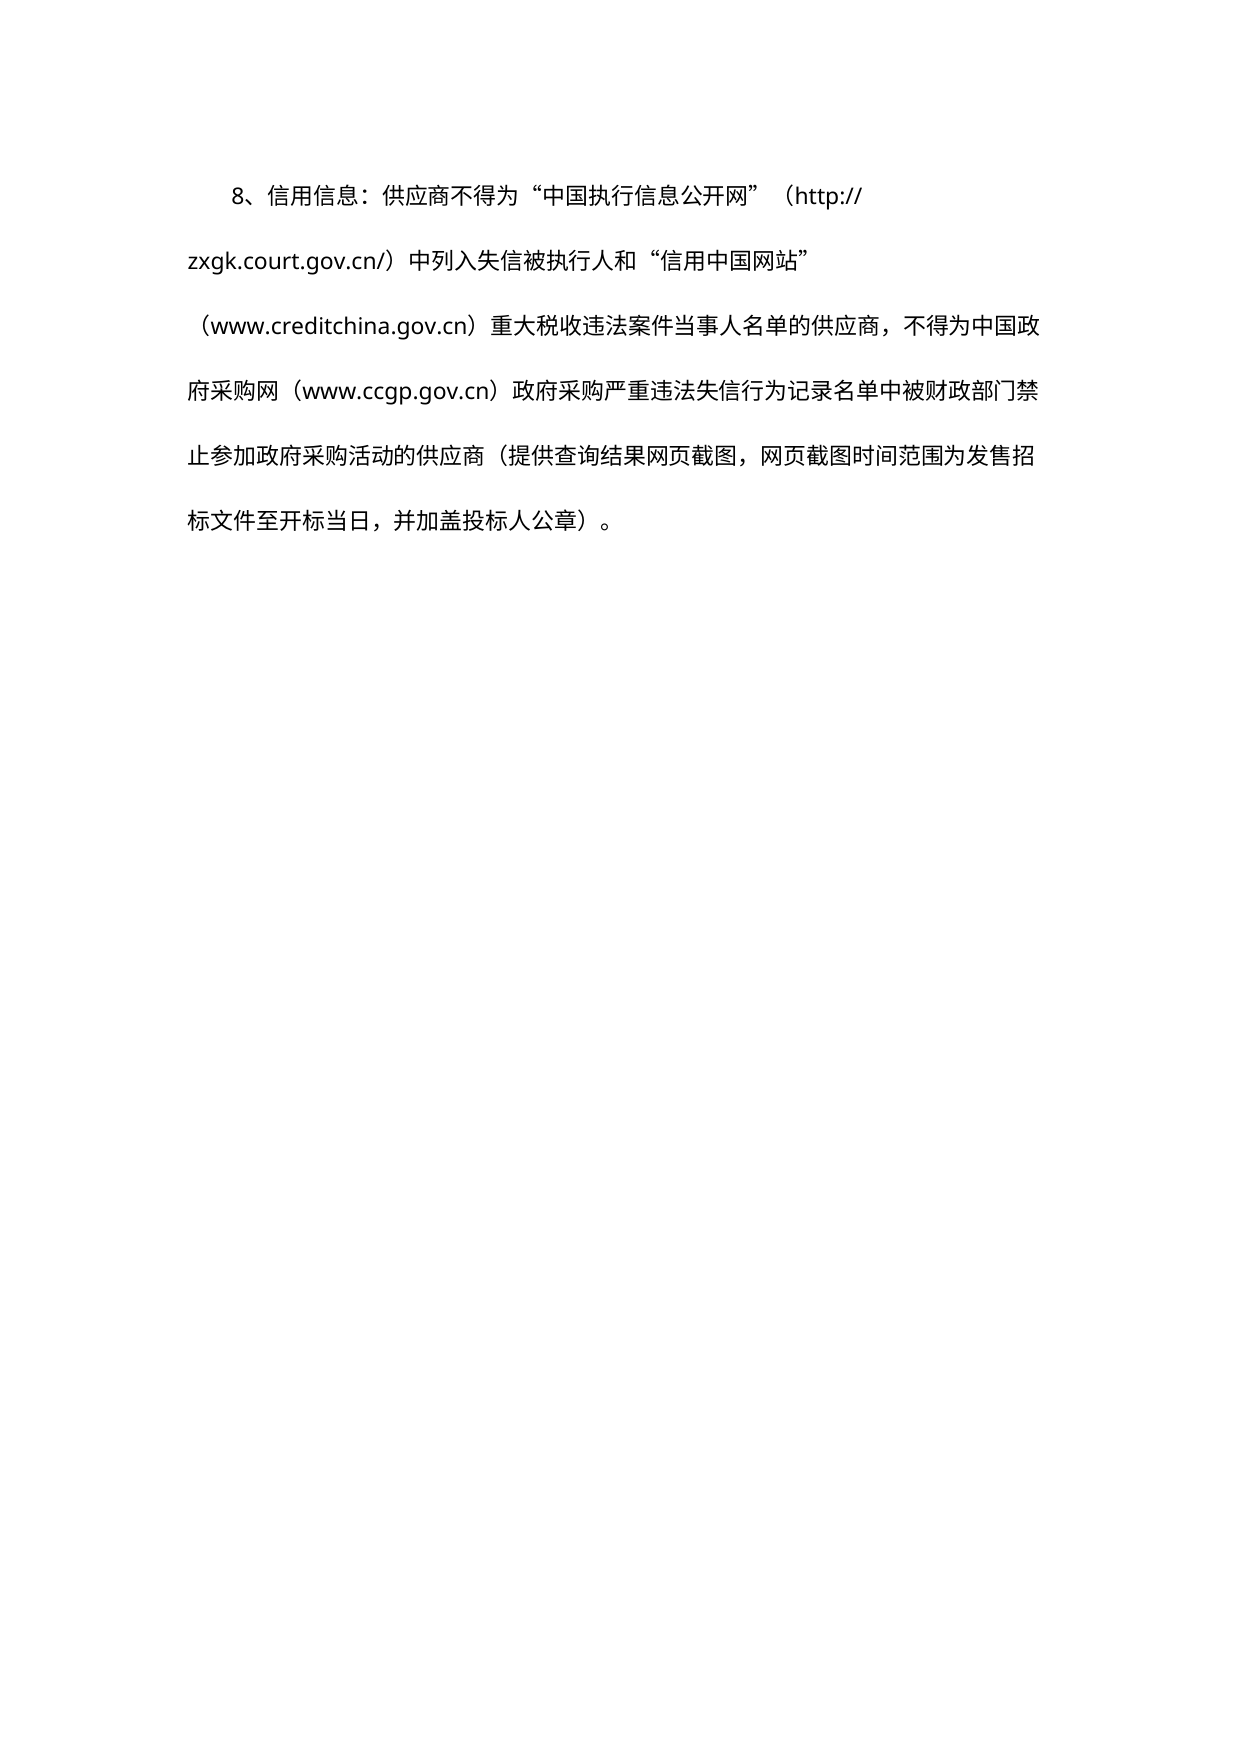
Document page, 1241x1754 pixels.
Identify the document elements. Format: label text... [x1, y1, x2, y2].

text 8、信用信息：供应商不得为“中国执行信息公开网”（http://zxgk.court.gov.cn/）中列入失信被执行人和“信用中国网站”（www.creditchina.gov.cn）重大税收违法案件当事人名单的供应商，不得为中国政府采购网（www.ccgp.gov.cn）政府采购严重违法失信行为记录名单中被财政部门禁止参加政府采购活动的供应商（提供查询结果网页截图，网页截图时间范围为发售招标文件至开标当日，并加盖投标人公章）。 [187, 162, 1053, 552]
